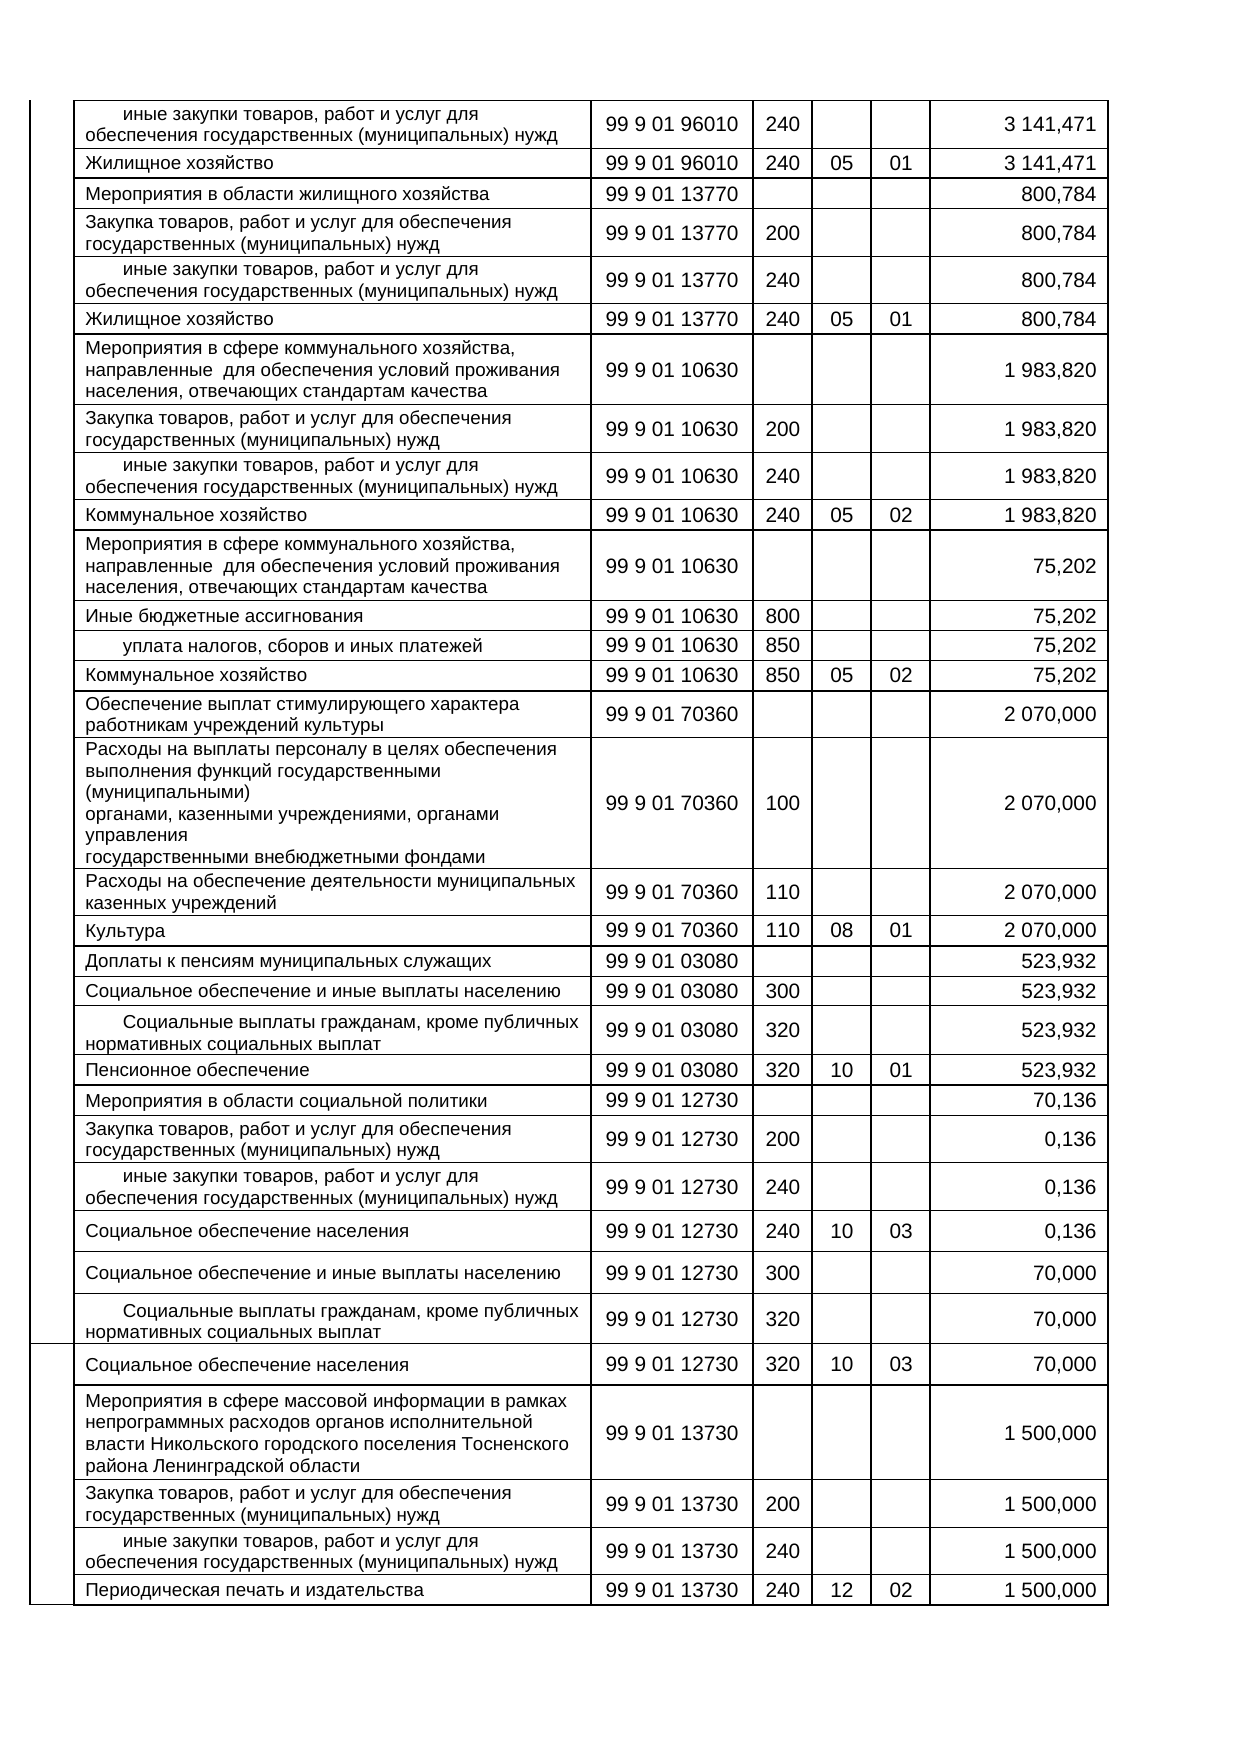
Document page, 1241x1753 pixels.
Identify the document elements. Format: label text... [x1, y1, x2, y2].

table_cell [31, 976, 73, 1005]
table_cell 70,000 [931, 1294, 1107, 1343]
table_cell иные закупки товаров, работ и услуг для обеспечения государственных (муниципальных) нужд [75, 453, 590, 499]
table_cell [813, 1528, 870, 1574]
table_cell 02 [872, 661, 929, 689]
table_cell 110 [754, 916, 811, 945]
table_cell 03 [872, 1344, 929, 1384]
table_cell иные закупки товаров, работ и услуг для обеспечения государственных (муниципальных) нужд [75, 257, 590, 303]
table_cell [872, 631, 929, 660]
table_cell 100 [754, 738, 811, 867]
table_cell [31, 1115, 73, 1162]
table_cell [31, 499, 73, 529]
table_cell [31, 452, 73, 499]
table_cell [872, 601, 929, 630]
table_cell 99 9 01 70360 [592, 692, 752, 737]
table_cell 1 983,820 [931, 405, 1107, 452]
table_cell [31, 1162, 73, 1210]
table_cell 1 500,000 [931, 1386, 1107, 1479]
table_cell Социальное обеспечение населения [75, 1211, 590, 1251]
table_cell [872, 1086, 929, 1115]
table_cell [31, 177, 73, 208]
table_cell [31, 208, 73, 256]
table_cell 70,000 [931, 1252, 1107, 1293]
table_cell 2 070,000 [931, 738, 1107, 867]
table_cell [754, 335, 811, 404]
table_cell [872, 257, 929, 303]
table_cell 240 [754, 149, 811, 177]
table_cell [754, 1086, 811, 1115]
table_cell уплата налогов, сборов и иных платежей [75, 631, 590, 660]
table_cell [754, 1386, 811, 1479]
table_cell [813, 1252, 870, 1293]
table_cell 99 9 01 10630 [592, 453, 752, 499]
table_cell [31, 737, 73, 867]
table_cell [31, 148, 73, 177]
table_cell 99 9 01 10630 [592, 500, 752, 529]
table_cell Коммунальное хозяйство [75, 500, 590, 529]
table_cell [813, 1086, 870, 1115]
table_cell [872, 335, 929, 404]
table_cell 240 [754, 257, 811, 303]
table_cell 1 983,820 [931, 335, 1107, 404]
table_cell 75,202 [931, 531, 1107, 600]
table_cell [31, 333, 73, 404]
table_cell 240 [754, 500, 811, 529]
table_cell Коммунальное хозяйство [75, 661, 590, 689]
table_cell Социальные выплаты гражданам, кроме публичных нормативных социальных выплат [75, 1294, 590, 1343]
table_cell [754, 179, 811, 208]
table_cell [754, 531, 811, 600]
table_cell [872, 1163, 929, 1210]
table_cell [813, 453, 870, 499]
table_cell 70,136 [931, 1086, 1107, 1115]
table_cell [872, 101, 929, 147]
table_cell Периодическая печать и издательства [75, 1575, 590, 1604]
table_cell 12 [813, 1575, 870, 1604]
table_cell [872, 405, 929, 452]
table_cell 01 [872, 916, 929, 945]
table_cell 800,784 [931, 257, 1107, 303]
table_cell 320 [754, 1006, 811, 1054]
table_cell 99 9 01 70360 [592, 916, 752, 945]
table_cell [31, 1210, 73, 1251]
table_cell 0,136 [931, 1116, 1107, 1162]
table_cell 02 [872, 1575, 929, 1604]
table_cell [31, 100, 73, 147]
table_cell [872, 1252, 929, 1293]
table_cell 99 9 01 03080 [592, 977, 752, 1005]
table_cell [31, 529, 73, 600]
table_cell [872, 947, 929, 976]
table_cell 1 500,000 [931, 1528, 1107, 1574]
table_cell 2 070,000 [931, 869, 1107, 915]
table_cell [31, 915, 73, 945]
table_cell 05 [813, 149, 870, 177]
table_cell [872, 1480, 929, 1527]
table_cell [31, 1384, 73, 1479]
table_cell [813, 1386, 870, 1479]
table_cell [31, 660, 73, 689]
table_cell 05 [813, 500, 870, 529]
table_cell Закупка товаров, работ и услуг для обеспечения государственных (муниципальных) нужд [75, 1116, 590, 1162]
table_cell [31, 404, 73, 452]
table_cell [872, 1116, 929, 1162]
table_cell Иные бюджетные ассигнования [75, 601, 590, 630]
table_cell Обеспечение выплат стимулирующего характера работникам учреждений культуры [75, 692, 590, 737]
table_cell [813, 977, 870, 1005]
table_cell 240 [754, 1163, 811, 1210]
table_cell Закупка товаров, работ и услуг для обеспечения государственных (муниципальных) нужд [75, 405, 590, 452]
table_cell Социальное обеспечение населения [75, 1344, 590, 1384]
table_cell 99 9 01 96010 [592, 149, 752, 177]
table_cell 240 [754, 453, 811, 499]
table_cell 99 9 01 70360 [592, 869, 752, 915]
table_cell [31, 1054, 73, 1084]
table_cell 99 9 01 10630 [592, 601, 752, 630]
table_cell 99 9 01 03080 [592, 1006, 752, 1054]
table_cell [813, 631, 870, 660]
table_cell 99 9 01 13770 [592, 257, 752, 303]
table_cell [872, 977, 929, 1005]
table_cell [872, 531, 929, 600]
table_cell 850 [754, 631, 811, 660]
table_cell 99 9 01 12730 [592, 1086, 752, 1115]
table_cell [813, 601, 870, 630]
table_cell 99 9 01 13770 [592, 179, 752, 208]
table_cell 800,784 [931, 209, 1107, 256]
table_cell 240 [754, 1528, 811, 1574]
table_cell Мероприятия в сфере массовой информации в рамках непрограммных расходов органов исполнительной власти Никольского городского поселения Тосненского района Ленинградской области [75, 1386, 590, 1479]
table_cell 75,202 [931, 601, 1107, 630]
table_cell 99 9 01 13730 [592, 1480, 752, 1527]
table_cell 320 [754, 1294, 811, 1343]
table_cell 523,932 [931, 1006, 1107, 1054]
table_cell 850 [754, 661, 811, 689]
table_cell [31, 303, 73, 333]
table_cell Социальные выплаты гражданам, кроме публичных нормативных социальных выплат [75, 1006, 590, 1054]
table_cell 240 [754, 304, 811, 333]
table_cell 1 983,820 [931, 453, 1107, 499]
table_cell [872, 209, 929, 256]
table_cell иные закупки товаров, работ и услуг для обеспечения государственных (муниципальных) нужд [75, 1528, 590, 1574]
table_cell Мероприятия в сфере коммунального хозяйства, направленные для обеспечения условий проживания населения, отвечающих стандартам качества [75, 335, 590, 404]
table_cell 99 9 01 10630 [592, 661, 752, 689]
table_cell [813, 101, 870, 147]
table_cell 99 9 01 13730 [592, 1386, 752, 1479]
table_cell 05 [813, 304, 870, 333]
table_cell [754, 692, 811, 737]
table_cell [872, 1006, 929, 1054]
table_cell 99 9 01 12730 [592, 1211, 752, 1251]
table_cell 3 141,471 [931, 101, 1107, 147]
table_cell [31, 1251, 73, 1293]
table_cell 1 500,000 [931, 1575, 1107, 1604]
table_cell 320 [754, 1055, 811, 1084]
table_cell [31, 1344, 73, 1384]
table_cell [813, 1294, 870, 1343]
table_cell 800,784 [931, 179, 1107, 208]
table_cell 05 [813, 661, 870, 689]
table_cell 10 [813, 1344, 870, 1384]
table_cell 99 9 01 10630 [592, 531, 752, 600]
table_cell [754, 947, 811, 976]
table_cell 2 070,000 [931, 916, 1107, 945]
table_cell [813, 947, 870, 976]
table_cell [31, 690, 73, 737]
table_cell 0,136 [931, 1211, 1107, 1251]
table_cell [31, 1005, 73, 1054]
table_cell 99 9 01 12730 [592, 1116, 752, 1162]
table_cell Культура [75, 916, 590, 945]
table_cell [31, 1084, 73, 1115]
table_cell [813, 335, 870, 404]
table_cell [872, 453, 929, 499]
table_cell [813, 209, 870, 256]
table_cell 200 [754, 1116, 811, 1162]
table_cell [872, 738, 929, 867]
table_cell [31, 868, 73, 915]
table_cell [813, 405, 870, 452]
table_cell [813, 1006, 870, 1054]
table_cell Мероприятия в области жилищного хозяйства [75, 179, 590, 208]
table_cell 99 9 01 12730 [592, 1294, 752, 1343]
table_cell Расходы на обеспечение деятельности муниципальных казенных учреждений [75, 869, 590, 915]
table_cell 99 9 01 03080 [592, 947, 752, 976]
table_cell 99 9 01 13770 [592, 304, 752, 333]
table_cell [813, 1163, 870, 1210]
table_cell [31, 1574, 73, 1604]
table_cell [813, 257, 870, 303]
table_cell [872, 692, 929, 737]
table_cell Социальное обеспечение и иные выплаты населению [75, 1252, 590, 1293]
table_cell [813, 1480, 870, 1527]
table_cell [872, 1528, 929, 1574]
table_cell иные закупки товаров, работ и услуг для обеспечения государственных (муниципальных) нужд [75, 1163, 590, 1210]
table_cell [813, 738, 870, 867]
table_cell [813, 692, 870, 737]
table_cell [813, 1116, 870, 1162]
table_cell [813, 179, 870, 208]
table_cell 300 [754, 1252, 811, 1293]
table_cell [31, 600, 73, 630]
table_cell Социальное обеспечение и иные выплаты населению [75, 977, 590, 1005]
table_cell 75,202 [931, 631, 1107, 660]
table_cell [872, 1294, 929, 1343]
table_cell [31, 1479, 73, 1527]
table_cell 523,932 [931, 1055, 1107, 1084]
table_cell [31, 945, 73, 976]
table_cell 99 9 01 13730 [592, 1575, 752, 1604]
table_cell 99 9 01 03080 [592, 1055, 752, 1084]
table_cell 523,932 [931, 977, 1107, 1005]
table_cell 70,000 [931, 1344, 1107, 1384]
table_cell [813, 531, 870, 600]
table_cell [872, 869, 929, 915]
table_cell [872, 179, 929, 208]
table_cell [31, 1527, 73, 1574]
table_cell Жилищное хозяйство [75, 304, 590, 333]
table_cell 08 [813, 916, 870, 945]
table_cell 240 [754, 1211, 811, 1251]
table_cell 02 [872, 500, 929, 529]
table_cell Мероприятия в области социальной политики [75, 1086, 590, 1115]
table_cell 99 9 01 70360 [592, 738, 752, 867]
table_cell 0,136 [931, 1163, 1107, 1210]
table_cell 240 [754, 101, 811, 147]
table_cell 99 9 01 10630 [592, 405, 752, 452]
table_cell [813, 869, 870, 915]
table_cell 200 [754, 209, 811, 256]
table_cell 200 [754, 1480, 811, 1527]
table_cell 320 [754, 1344, 811, 1384]
table_cell 99 9 01 13730 [592, 1528, 752, 1574]
table_cell 3 141,471 [931, 149, 1107, 177]
table_cell иные закупки товаров, работ и услуг для обеспечения государственных (муниципальных) нужд [75, 101, 590, 147]
table_cell 1 983,820 [931, 500, 1107, 529]
table_cell [31, 1293, 73, 1343]
table_cell 800 [754, 601, 811, 630]
table_cell 240 [754, 1575, 811, 1604]
table_cell 99 9 01 12730 [592, 1344, 752, 1384]
table_cell 01 [872, 1055, 929, 1084]
table_cell 99 9 01 10630 [592, 335, 752, 404]
table_cell [31, 630, 73, 660]
table_cell 2 070,000 [931, 692, 1107, 737]
table_cell 10 [813, 1055, 870, 1084]
table_cell 1 500,000 [931, 1480, 1107, 1527]
table_cell Пенсионное обеспечение [75, 1055, 590, 1084]
table_cell 800,784 [931, 304, 1107, 333]
table_cell 10 [813, 1211, 870, 1251]
table_cell Закупка товаров, работ и услуг для обеспечения государственных (муниципальных) нужд [75, 1480, 590, 1527]
table_cell Доплаты к пенсиям муниципальных служащих [75, 947, 590, 976]
table_cell Жилищное хозяйство [75, 149, 590, 177]
table_cell Закупка товаров, работ и услуг для обеспечения государственных (муниципальных) нужд [75, 209, 590, 256]
table_cell 03 [872, 1211, 929, 1251]
table_cell 99 9 01 10630 [592, 631, 752, 660]
table_cell 300 [754, 977, 811, 1005]
table_cell 523,932 [931, 947, 1107, 976]
table_cell 110 [754, 869, 811, 915]
table_cell 99 9 01 12730 [592, 1252, 752, 1293]
table_cell 200 [754, 405, 811, 452]
table_cell Расходы на выплаты персоналу в целях обеспечения выполнения функций государственными (муниципальными) органами, казенными учреждениями, органами управления государственными внебюджетными фондами [75, 738, 590, 867]
table_cell 75,202 [931, 661, 1107, 689]
table_cell 01 [872, 304, 929, 333]
table_cell [872, 1386, 929, 1479]
table_cell 01 [872, 149, 929, 177]
table_cell 99 9 01 96010 [592, 101, 752, 147]
table_cell 99 9 01 12730 [592, 1163, 752, 1210]
table_cell Мероприятия в сфере коммунального хозяйства, направленные для обеспечения условий проживания населения, отвечающих стандартам качества [75, 531, 590, 600]
table_cell [31, 256, 73, 303]
table_cell 99 9 01 13770 [592, 209, 752, 256]
